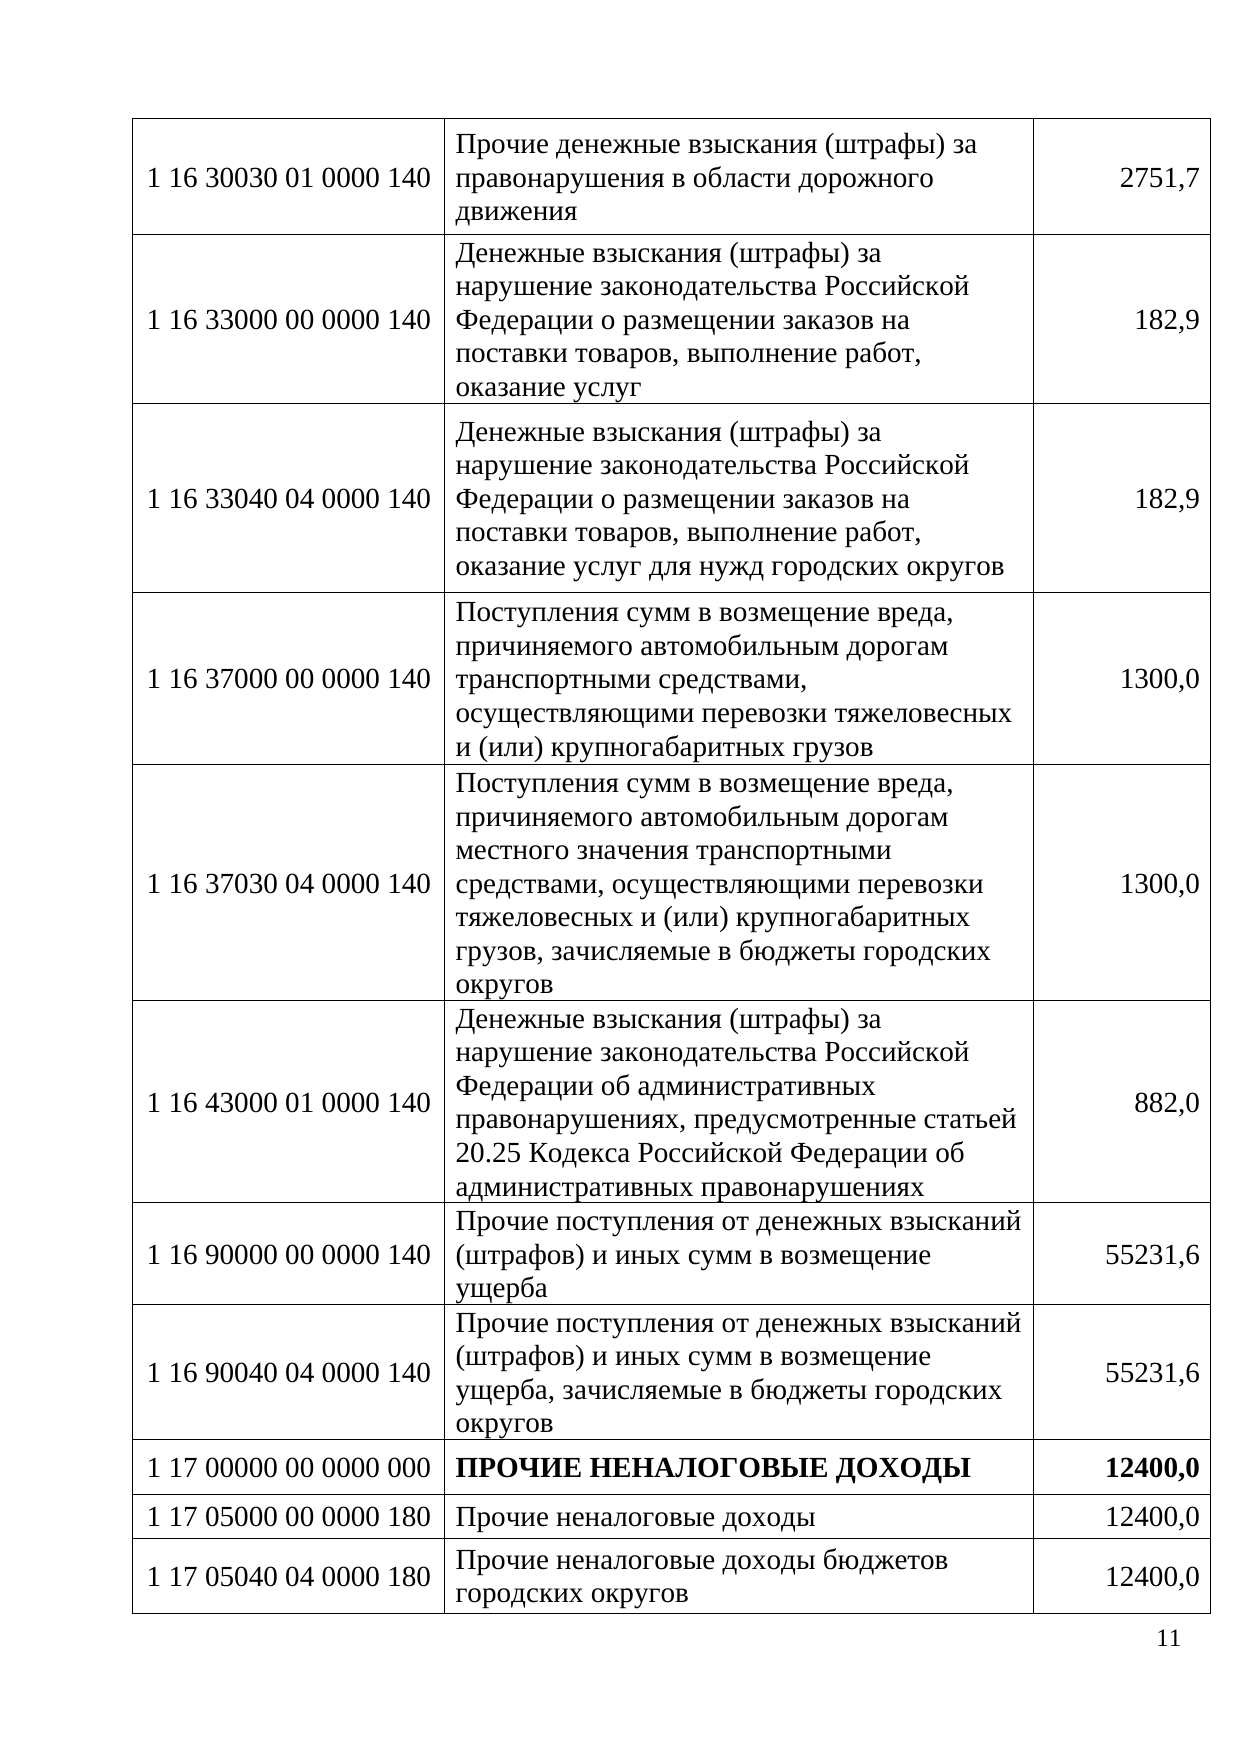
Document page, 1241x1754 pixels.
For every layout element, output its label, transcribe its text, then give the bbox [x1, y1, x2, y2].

table_cell 1 16 30030 01 0000 140 [133, 119, 444, 234]
table_cell 12400,0 [1034, 1440, 1210, 1494]
table_cell 1 17 05040 04 0000 180 [133, 1539, 444, 1612]
table_cell 55231,6 [1034, 1305, 1210, 1439]
table_cell 882,0 [1034, 1001, 1210, 1202]
table_cell Прочие неналоговые доходы [445, 1495, 1033, 1537]
table_cell 182,9 [1034, 235, 1210, 402]
table_cell 55231,6 [1034, 1203, 1210, 1304]
table_cell Прочие неналоговые доходы бюджетов городских округов [445, 1539, 1033, 1612]
table_cell 12400,0 [1034, 1495, 1210, 1537]
table_cell 182,9 [1034, 404, 1210, 592]
table_cell ПРОЧИЕ НЕНАЛОГОВЫЕ ДОХОДЫ [445, 1440, 1033, 1494]
table_cell 1 17 05000 00 0000 180 [133, 1495, 444, 1537]
table_cell Прочие поступления от денежных взысканий (штрафов) и иных сумм в возмещение ущерба, зачисляемые в бюджеты городских округов [445, 1305, 1033, 1439]
table_cell Прочие поступления от денежных взысканий (штрафов) и иных сумм в возмещение ущерба [445, 1203, 1033, 1304]
table_cell Денежные взыскания (штрафы) за нарушение законодательства Российской Федерации о размещении заказов на поставки товаров, выполнение работ, оказание услуг [445, 235, 1033, 402]
table_cell 2751,7 [1034, 119, 1210, 234]
table_cell 1300,0 [1034, 765, 1210, 1000]
table_cell Прочие денежные взыскания (штрафы) за правонарушения в области дорожного движения [445, 119, 1033, 234]
table_cell Поступления сумм в возмещение вреда, причиняемого автомобильным дорогам местного значения транспортными средствами, осуществляющими перевозки тяжеловесных и (или) крупногабаритных грузов, зачисляемые в бюджеты городских округов [445, 765, 1033, 1000]
table_cell Денежные взыскания (штрафы) за нарушение законодательства Российской Федерации об административных правонарушениях, предусмотренные статьей 20.25 Кодекса Российской Федерации об административных правонарушениях [445, 1001, 1033, 1202]
table_cell 1 17 00000 00 0000 000 [133, 1440, 444, 1494]
table_cell 1 16 37000 00 0000 140 [133, 593, 444, 764]
table_cell 1 16 33000 00 0000 140 [133, 235, 444, 402]
table_cell 1 16 90000 00 0000 140 [133, 1203, 444, 1304]
table_cell 1 16 33040 04 0000 140 [133, 404, 444, 592]
table_cell 1 16 43000 01 0000 140 [133, 1001, 444, 1202]
table_cell 1 16 37030 04 0000 140 [133, 765, 444, 1000]
table_cell 1 16 90040 04 0000 140 [133, 1305, 444, 1439]
table_cell Поступления сумм в возмещение вреда, причиняемого автомобильным дорогам транспортными средствами, осуществляющими перевозки тяжеловесных и (или) крупногабаритных грузов [445, 593, 1033, 764]
table_cell 1300,0 [1034, 593, 1210, 764]
table_cell Денежные взыскания (штрафы) за нарушение законодательства Российской Федерации о размещении заказов на поставки товаров, выполнение работ, оказание услуг для нужд городских округов [445, 404, 1033, 592]
table_cell 12400,0 [1034, 1539, 1210, 1612]
